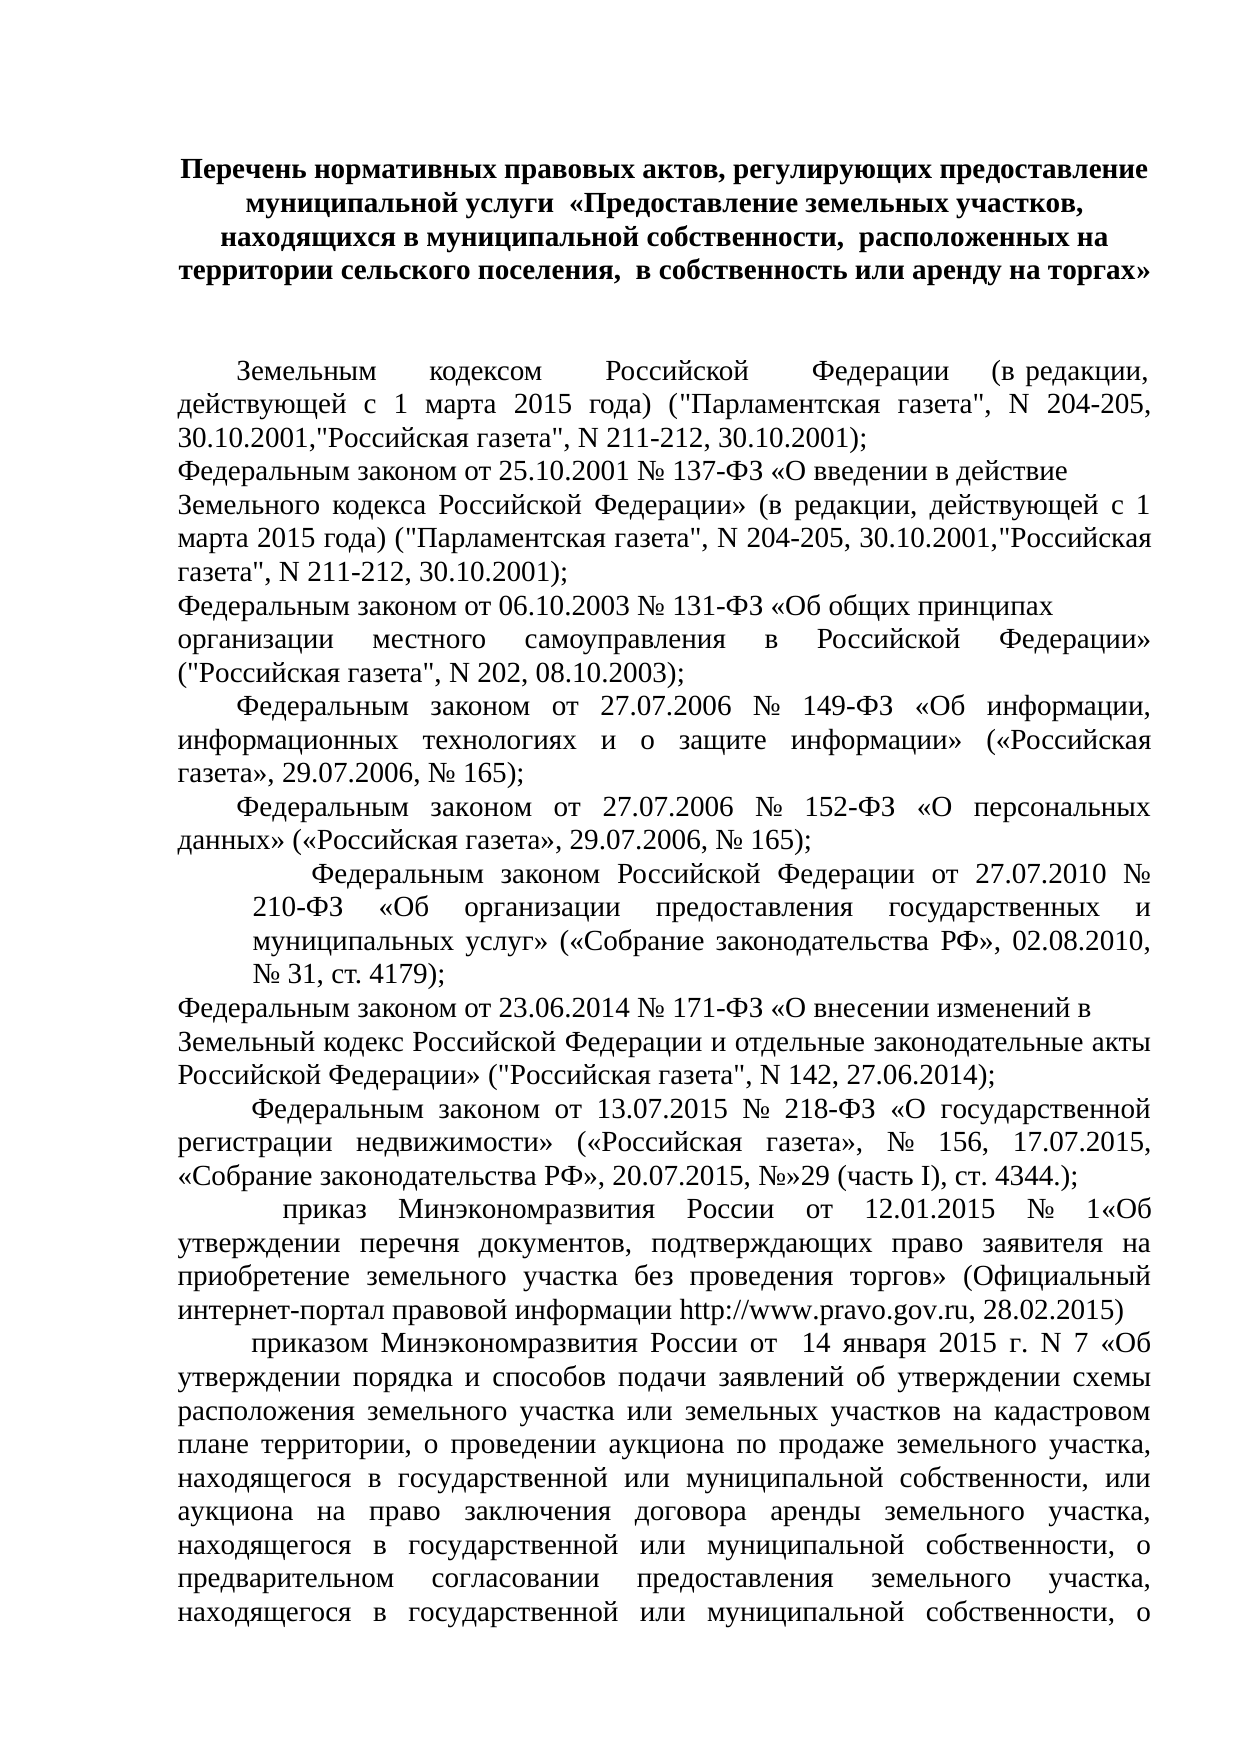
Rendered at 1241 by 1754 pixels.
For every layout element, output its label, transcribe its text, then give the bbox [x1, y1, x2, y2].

text Федеральным законом от 25.10.2001 № 137-ФЗ «О введении в действие [177, 453, 1152, 487]
text Земельный кодекс Российской Федерации и отдельные законодательные акты Российской Федерации» ("Российская газета", N 142, 27.06.2014); [177, 1024, 1152, 1091]
text Перечень нормативных правовых актов, регулирующих предоставление муниципальной услуги «Предоставление земельных участков, находящихся в муниципальной собственности, расположенных на территории сельского поселения, в собственность или аренду на торгах» [177, 152, 1152, 286]
text Федеральным законом от 06.10.2003 № 131-ФЗ «Об общих принципах [177, 588, 1152, 621]
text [177, 1326, 1152, 1627]
text Федеральным законом от 13.07.2015 № 218-ФЗ «О государственной регистрации недвижимости» («Российская газета», № 156, 17.07.2015, «Собрание законодательства РФ», 20.07.2015, №»29 (часть I), ст. 4344.); [177, 1091, 1152, 1191]
text приказ Минэкономразвития России от 12.01.2015 № 1«Об утверждении перечня документов, подтверждающих право заявителя на приобретение земельного участка без проведения торгов» (Официальный интернет-портал правовой информации http://www.pravo.gov.ru, 28.02.2015) [177, 1191, 1152, 1326]
text Земельным кодексом Российской Федерации (в редакции, действующей с 1 марта 2015 года) ("Парламентская газета", N 204-205, 30.10.2001,"Российская газета", N 211-212, 30.10.2001); [177, 353, 1152, 453]
text Федеральным законом Российской Федерации от 27.07.2010 № 210-ФЗ «Об организации предоставления государственных и муниципальных услуг» («Собрание законодательства РФ», 02.08.2010, № 31, ст. 4179); [252, 856, 1152, 990]
text Федеральным законом от 27.07.2006 № 152-ФЗ «О персональных данных» («Российская газета», 29.07.2006, № 165); [177, 789, 1152, 856]
text организации местного самоуправления в Российской Федерации» ("Российская газета", N 202, 08.10.2003); [177, 621, 1152, 688]
text Федеральным законом от 27.07.2006 № 149-ФЗ «Об информации, информационных технологиях и о защите информации» («Российская газета», 29.07.2006, № 165); [177, 688, 1152, 789]
text Земельного кодекса Российской Федерации» (в редакции, действующей с 1 марта 2015 года) ("Парламентская газета", N 204-205, 30.10.2001,"Российская газета", N 211-212, 30.10.2001); [177, 487, 1152, 588]
text Федеральным законом от 23.06.2014 № 171-ФЗ «О внесении изменений в [177, 990, 1152, 1024]
